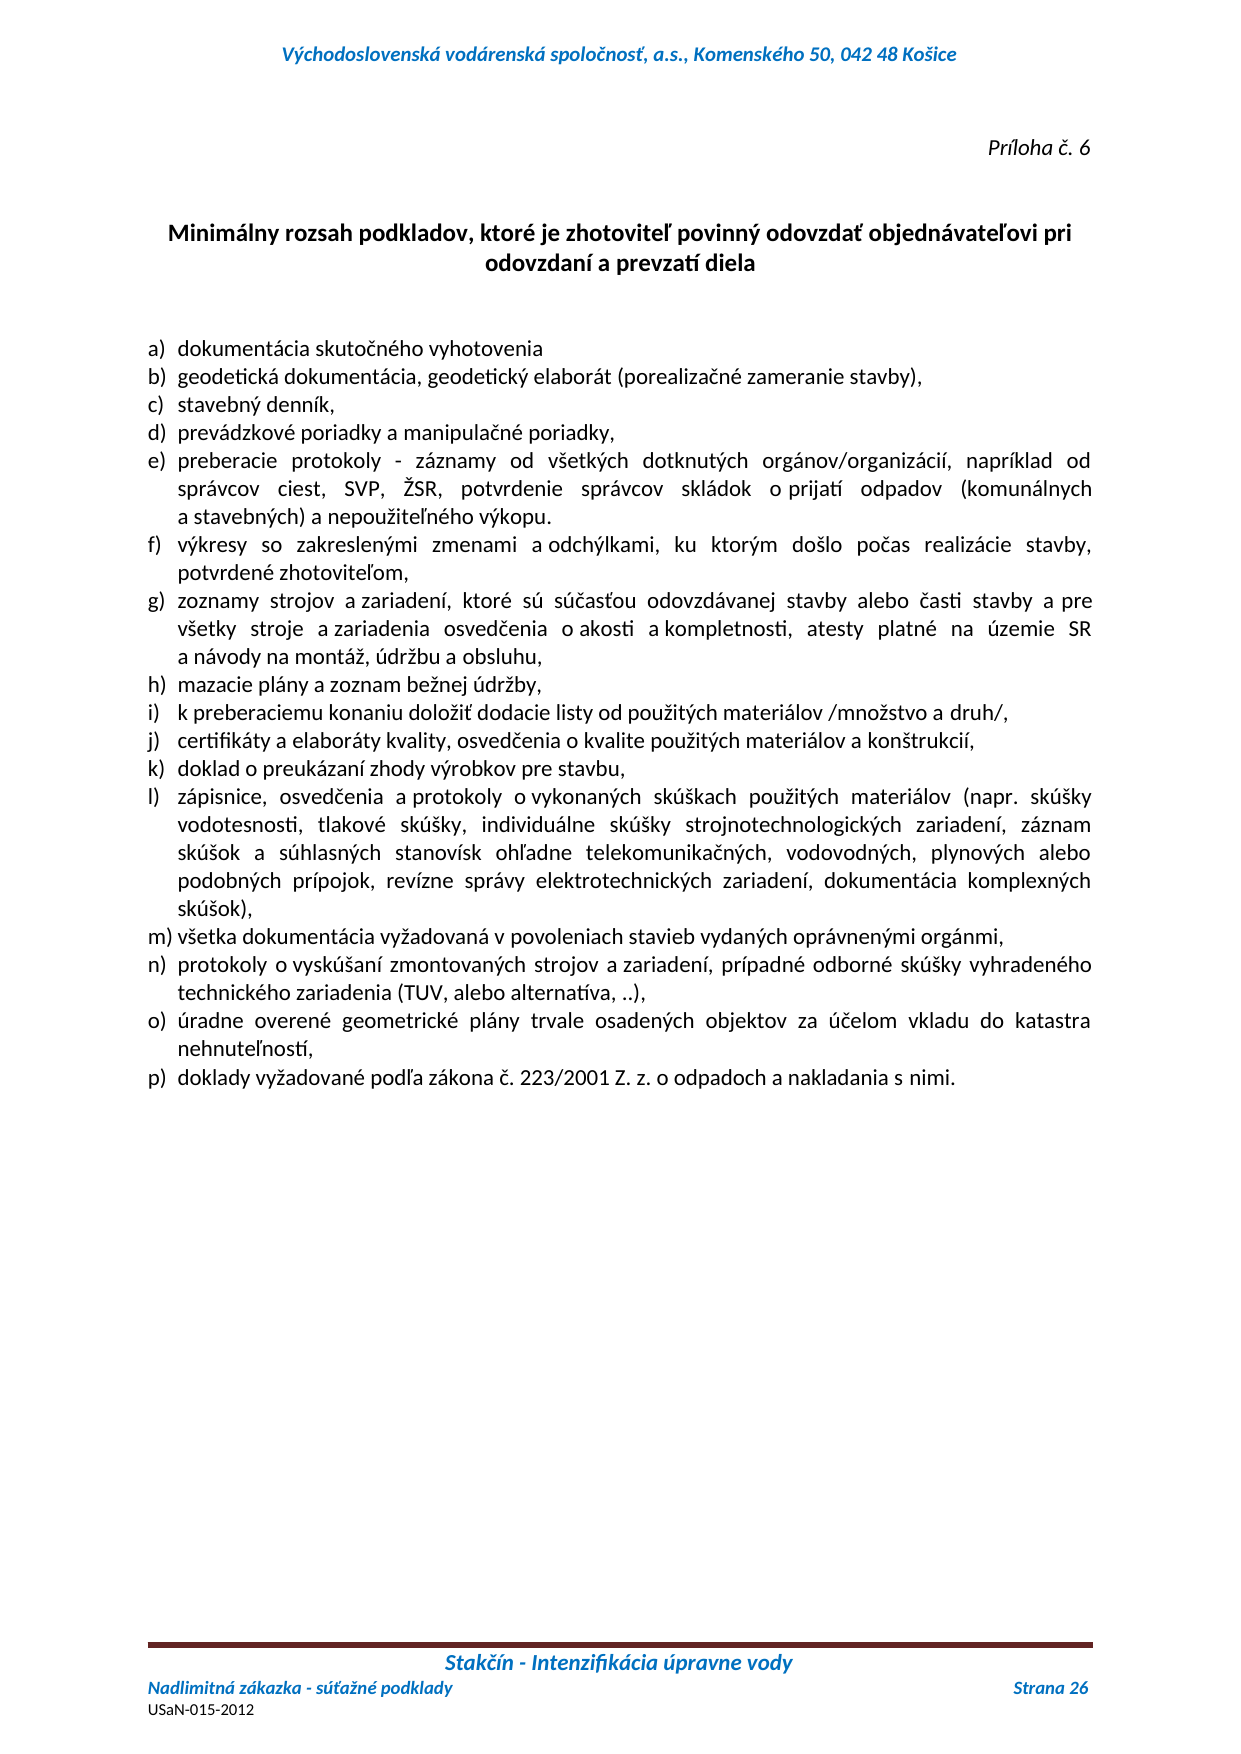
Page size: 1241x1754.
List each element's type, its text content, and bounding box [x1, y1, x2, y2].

list mazacie plány a zoznam bežnej údržby, [148, 670, 1093, 698]
text Minimálny rozsah podkladov, ktoré je zhotoviteľ povinný odovzdať objednávateľovi pri odovzdaní a prevzatí diela [148, 217, 1093, 278]
list dokumentácia skutočného vyhotovenia [148, 334, 1093, 362]
list prevádzkové poriadky a manipulačné poriadky, [148, 418, 1093, 446]
list doklad o preukázaní zhody výrobkov pre stavbu, [148, 754, 1093, 782]
list zápisnice, osvedčenia a protokoly o vykonaných skúškach použitých materiálov (napr. skúšky vodotesnosti, tlakové skúšky, individuálne skúšky strojnotechnologických zariadení, záznam skúšok a súhlasných stanovísk ohľadne telekomunikačných, vodovodných, plynových alebo podobných prípojok, revízne správy elektrotechnických zariadení, dokumentácia komplexných skúšok), [148, 782, 1093, 922]
list výkresy so zakreslenými zmenami a odchýlkami, ku ktorým došlo počas realizácie stavby, potvrdené zhotoviteľom, [148, 530, 1093, 586]
text Príloha č. 6 [148, 133, 1093, 161]
list zoznamy strojov a zariadení, ktoré sú súčasťou odovzdávanej stavby alebo časti stavby a pre všetky stroje a zariadenia osvedčenia o akosti a kompletnosti, atesty platné na územie SR a návody na montáž, údržbu a obsluhu, [148, 586, 1093, 670]
list protokoly o vyskúšaní zmontovaných strojov a zariadení, prípadné odborné skúšky vyhradeného technického zariadenia (TUV, alebo alternatíva, ..), [148, 951, 1093, 1007]
list doklady vyžadované podľa zákona č. 223/2001 Z. z. o odpadoch a nakladania s nimi. [148, 1063, 1093, 1091]
list geodetická dokumentácia, geodetický elaborát (porealizačné zameranie stavby), [148, 362, 1093, 390]
list k preberaciemu konaniu doložiť dodacie listy od použitých materiálov /množstvo a druh/, [148, 698, 1093, 726]
list certifikáty a elaboráty kvality, osvedčenia o kvalite použitých materiálov a konštrukcií, [148, 726, 1093, 754]
list stavebný denník, [148, 390, 1093, 418]
list úradne overené geometrické plány trvale osadených objektov za účelom vkladu do katastra nehnuteľností, [148, 1007, 1093, 1063]
list preberacie protokoly - záznamy od všetkých dotknutých orgánov/organizácií, napríklad od správcov ciest, SVP, ŽSR, potvrdenie správcov skládok o prijatí odpadov (komunálnych a stavebných) a nepoužiteľného výkopu. [148, 446, 1093, 530]
list všetka dokumentácia vyžadovaná v povoleniach stavieb vydaných oprávnenými orgánmi, [148, 922, 1093, 951]
